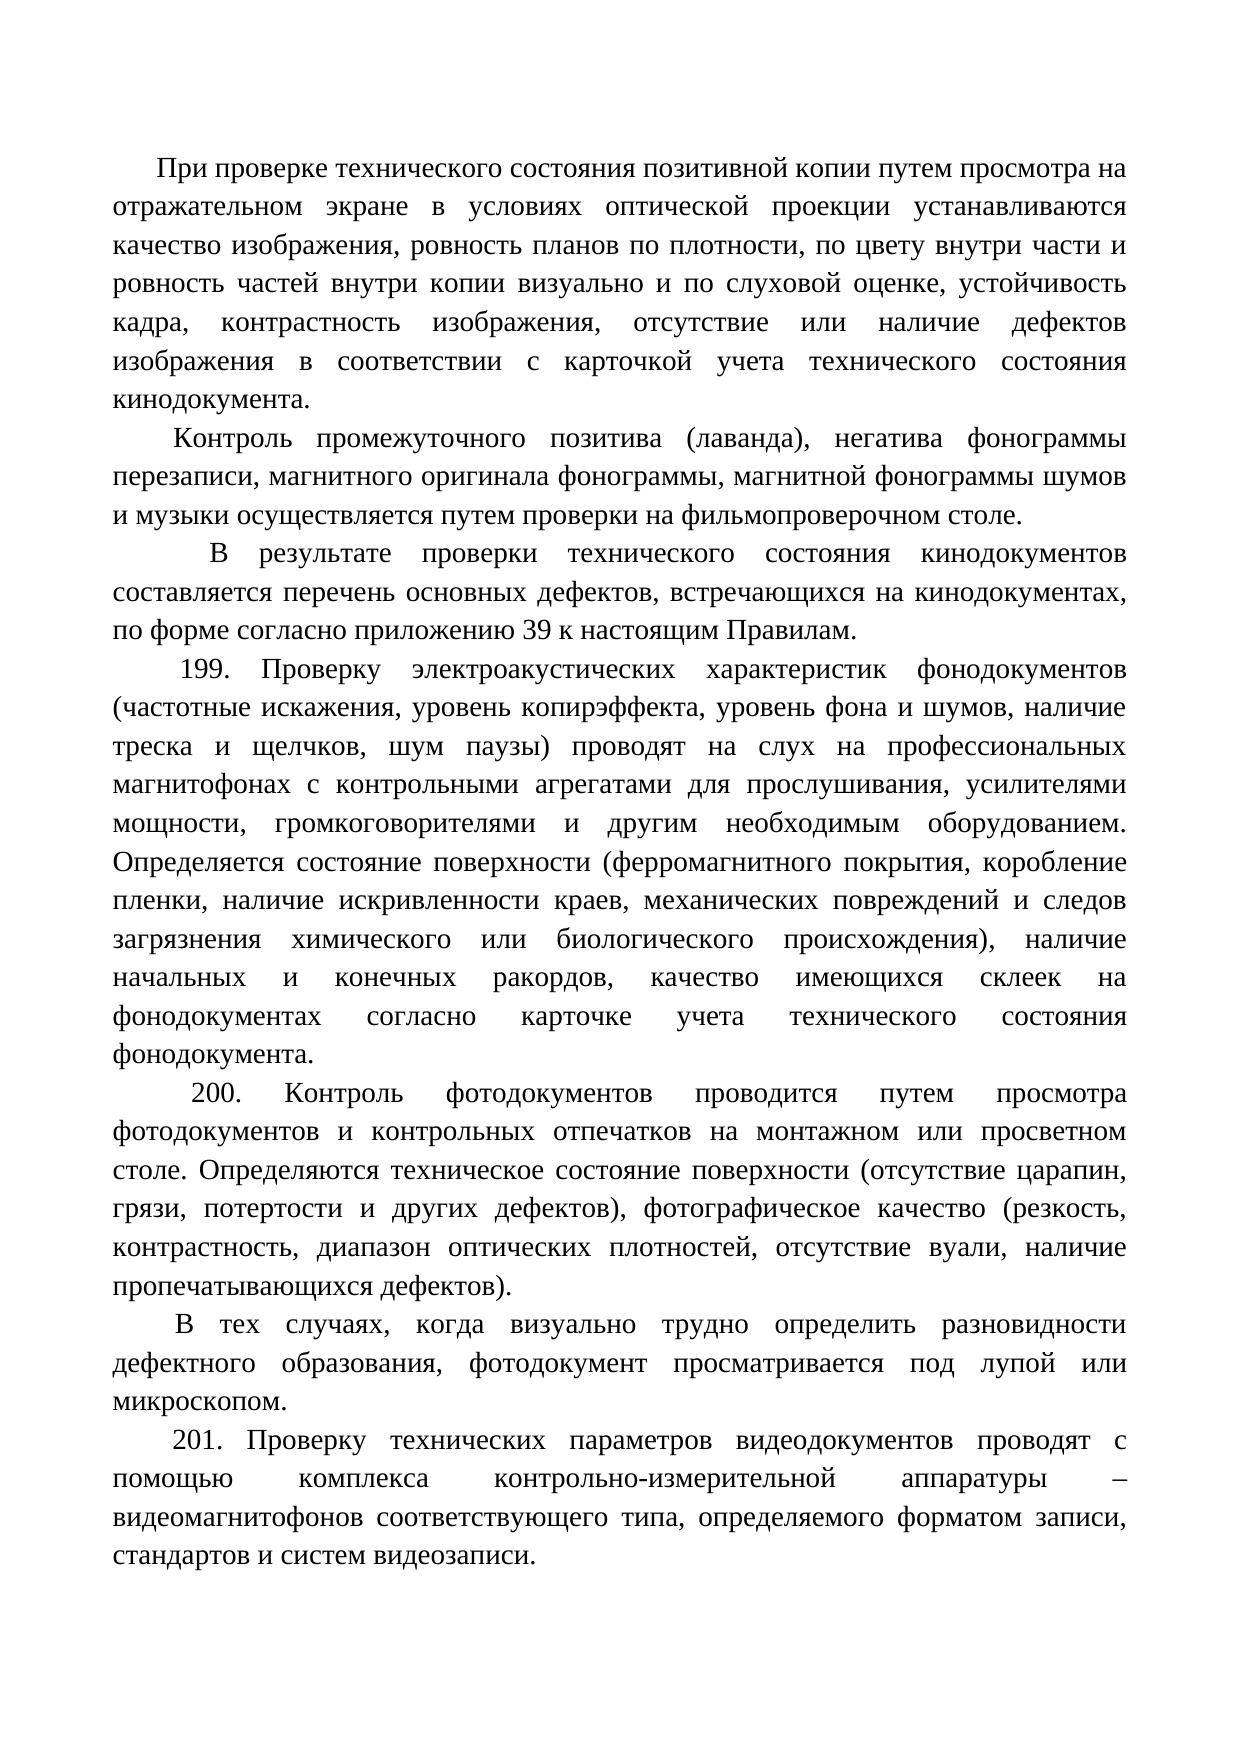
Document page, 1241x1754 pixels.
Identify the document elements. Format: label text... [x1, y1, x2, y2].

text В тех случаях, когда визуально трудно определить разновидности дефектного образования, фотодокумент просматривается под лупой или микроскопом. [112, 1306, 1128, 1417]
text Контроль промежуточного позитива (лаванда), негатива фонограммы перезаписи, магнитного оригинала фонограммы, магнитной фонограммы шумов и музыки осуществляется путем проверки на фильмопроверочном столе. [112, 420, 1128, 530]
text 199. Проверку электроакустических характеристик фонодокументов (частотные искажения, уровень копирэффекта, уровень фона и шумов, наличие треска и щелчков, шум паузы) проводят на слух на профессиональных магнитофонах с контрольными агрегатами для прослушивания, усилителями мощности, громкоговорителями и другим необходимым оборудованием. Определяется состояние поверхности (ферромагнитного покрытия, коробление пленки, наличие искривленности краев, механических повреждений и следов загрязнения химического или биологического происхождения), наличие начальных и конечных ракордов, качество имеющихся склеек на фонодокументах согласно карточке учета технического состояния фонодокумента. [112, 651, 1128, 1070]
text 200. Контроль фотодокументов проводится путем просмотра фотодокументов и контрольных отпечатков на монтажном или просветном столе. Определяются техническое состояние поверхности (отсутствие царапин, грязи, потертости и других дефектов), фотографическое качество (резкость, контрастность, диапазон оптических плотностей, отсутствие вуали, наличие пропечатывающихся дефектов). [112, 1075, 1128, 1301]
text 201. Проверку технических параметров видеодокументов проводят с помощью комплекса контрольно-измерительной аппаратуры – видеомагнитофонов соответствующего типа, определяемого форматом записи, стандартов и систем видеозаписи. [112, 1422, 1128, 1571]
text В результате проверки технического состояния кинодокументов составляется перечень основных дефектов, встречающихся на кинодокументах, по форме согласно приложению 39 к настоящим Правилам. [112, 535, 1128, 646]
text При проверке технического состояния позитивной копии путем просмотра на отражательном экране в условиях оптической проекции устанавливаются качество изображения, ровность планов по плотности, по цвету внутри части и ровность частей внутри копии визуально и по слуховой оценке, устойчивость кадра, контрастность изображения, отсутствие или наличие дефектов изображения в соответствии с карточкой учета технического состояния кинодокумента. [112, 150, 1128, 415]
